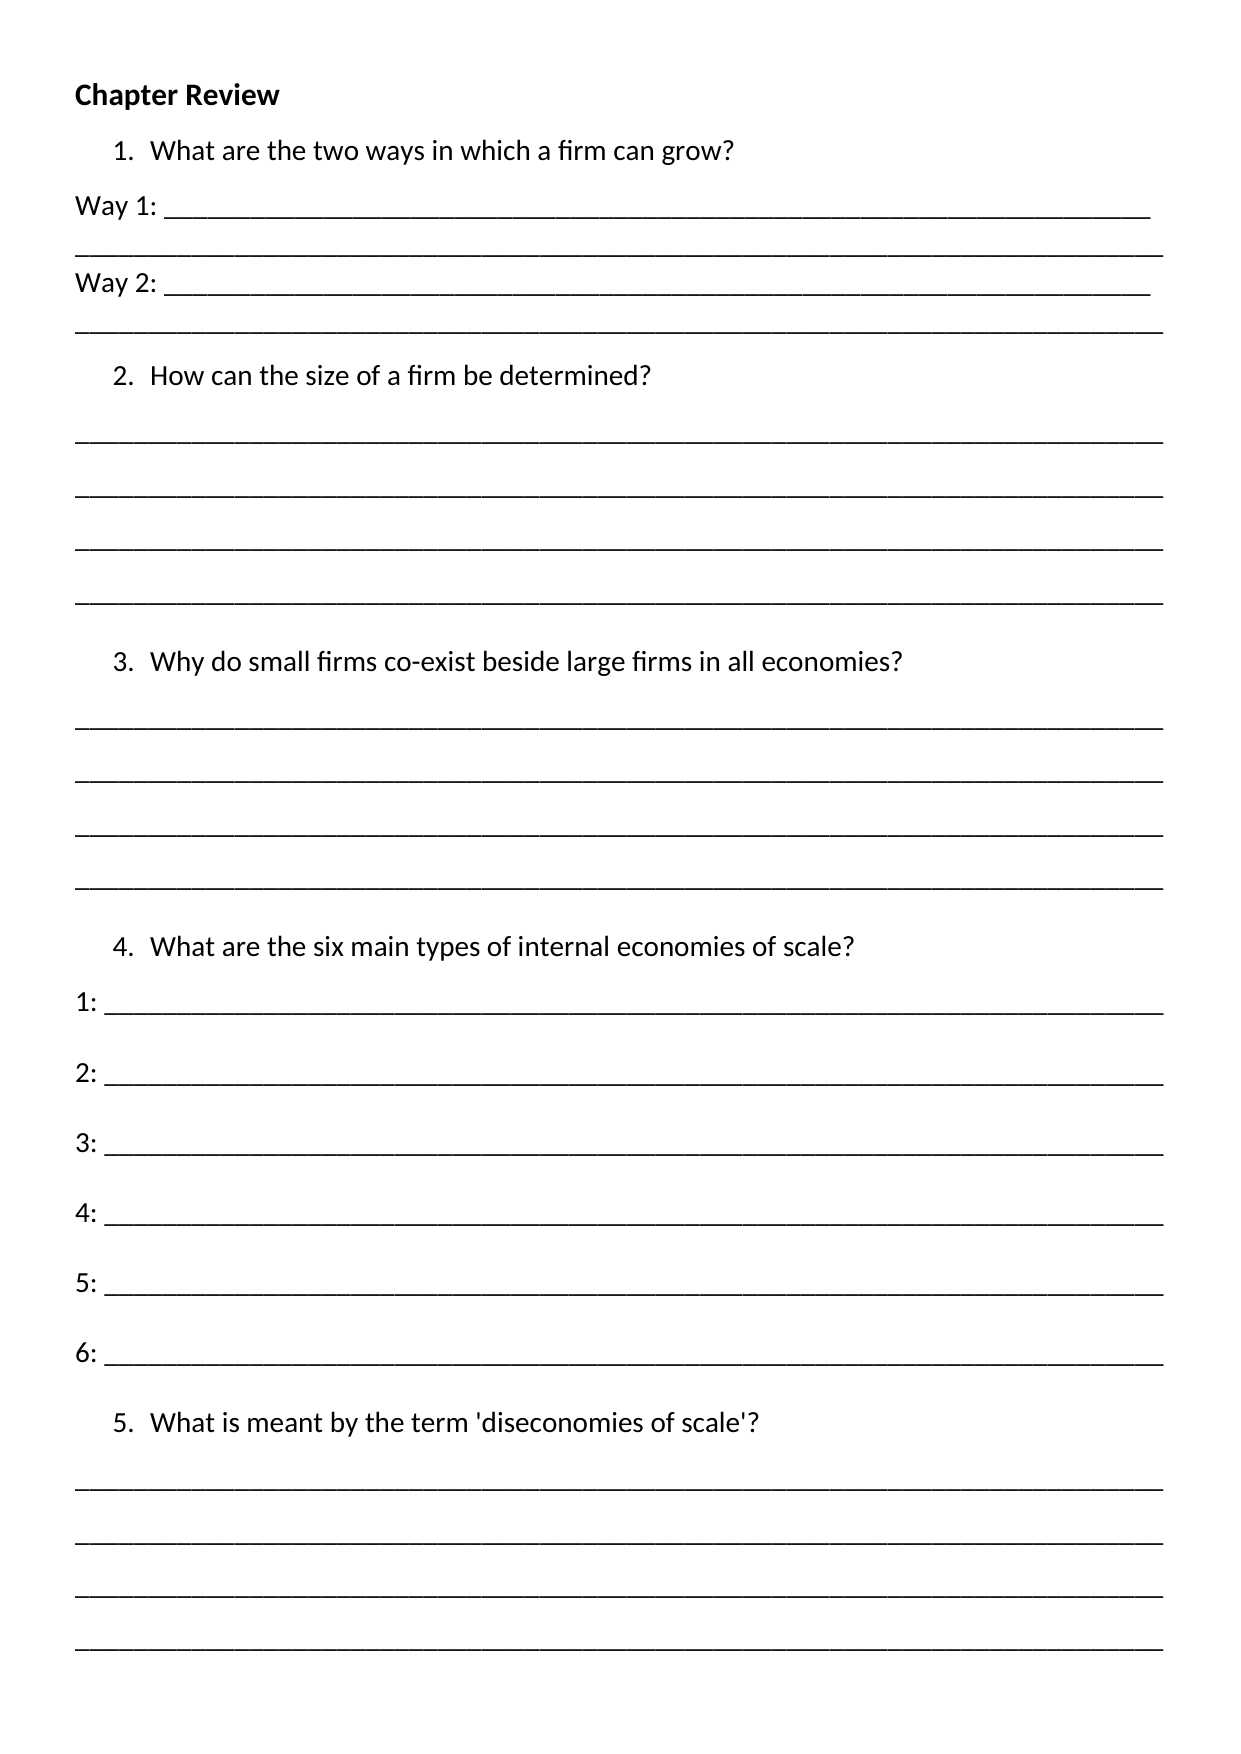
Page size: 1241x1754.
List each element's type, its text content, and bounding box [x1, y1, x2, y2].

text 3: _________________________________________________________________________ [75, 1124, 1165, 1159]
list What is meant by the term 'diseconomies of scale'? [112, 1404, 1165, 1440]
text Way 1: ____________________________________________________________________ ___________________________________________________________________________ Way 2: ____________________________________________________________________ ___________________________________________________________________________ [75, 187, 1165, 338]
list How can the size of a firm be determined? [112, 357, 1165, 393]
list What are the six main types of internal economies of scale? [112, 928, 1165, 964]
text 2: _________________________________________________________________________ [75, 1054, 1165, 1089]
text 4: _________________________________________________________________________ [75, 1194, 1165, 1229]
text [75, 1459, 1165, 1655]
text 5: _________________________________________________________________________ [75, 1264, 1165, 1299]
list Why do small firms co-exist beside large firms in all economies? [112, 643, 1165, 678]
list What are the two ways in which a firm can grow? [112, 132, 1165, 167]
text 6: _________________________________________________________________________ [75, 1334, 1165, 1370]
text 1: _________________________________________________________________________ [75, 983, 1165, 1019]
